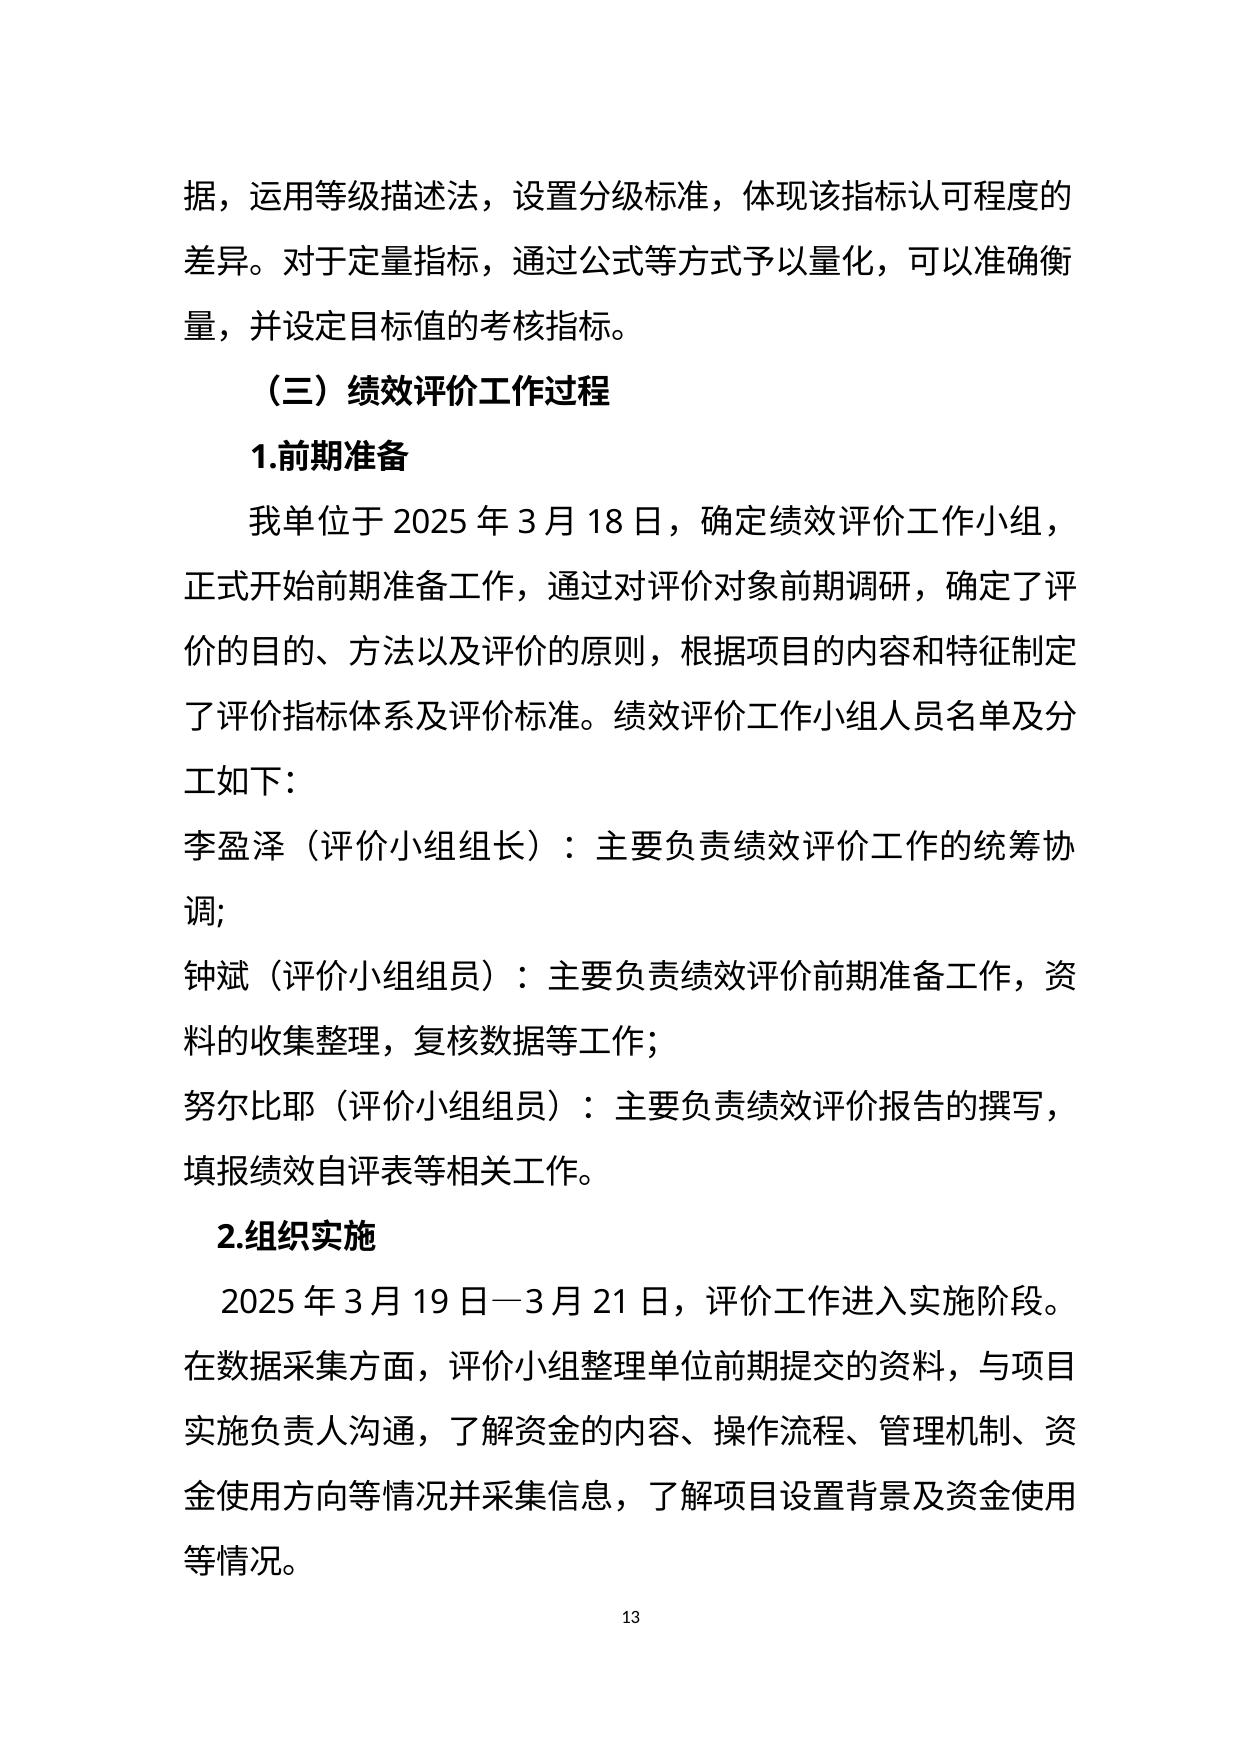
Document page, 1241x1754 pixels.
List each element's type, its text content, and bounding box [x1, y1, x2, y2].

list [183, 162, 1078, 357]
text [183, 487, 1078, 1592]
text 1.前期准备 [249, 422, 1078, 487]
text （三）绩效评价工作过程 [183, 357, 1078, 422]
